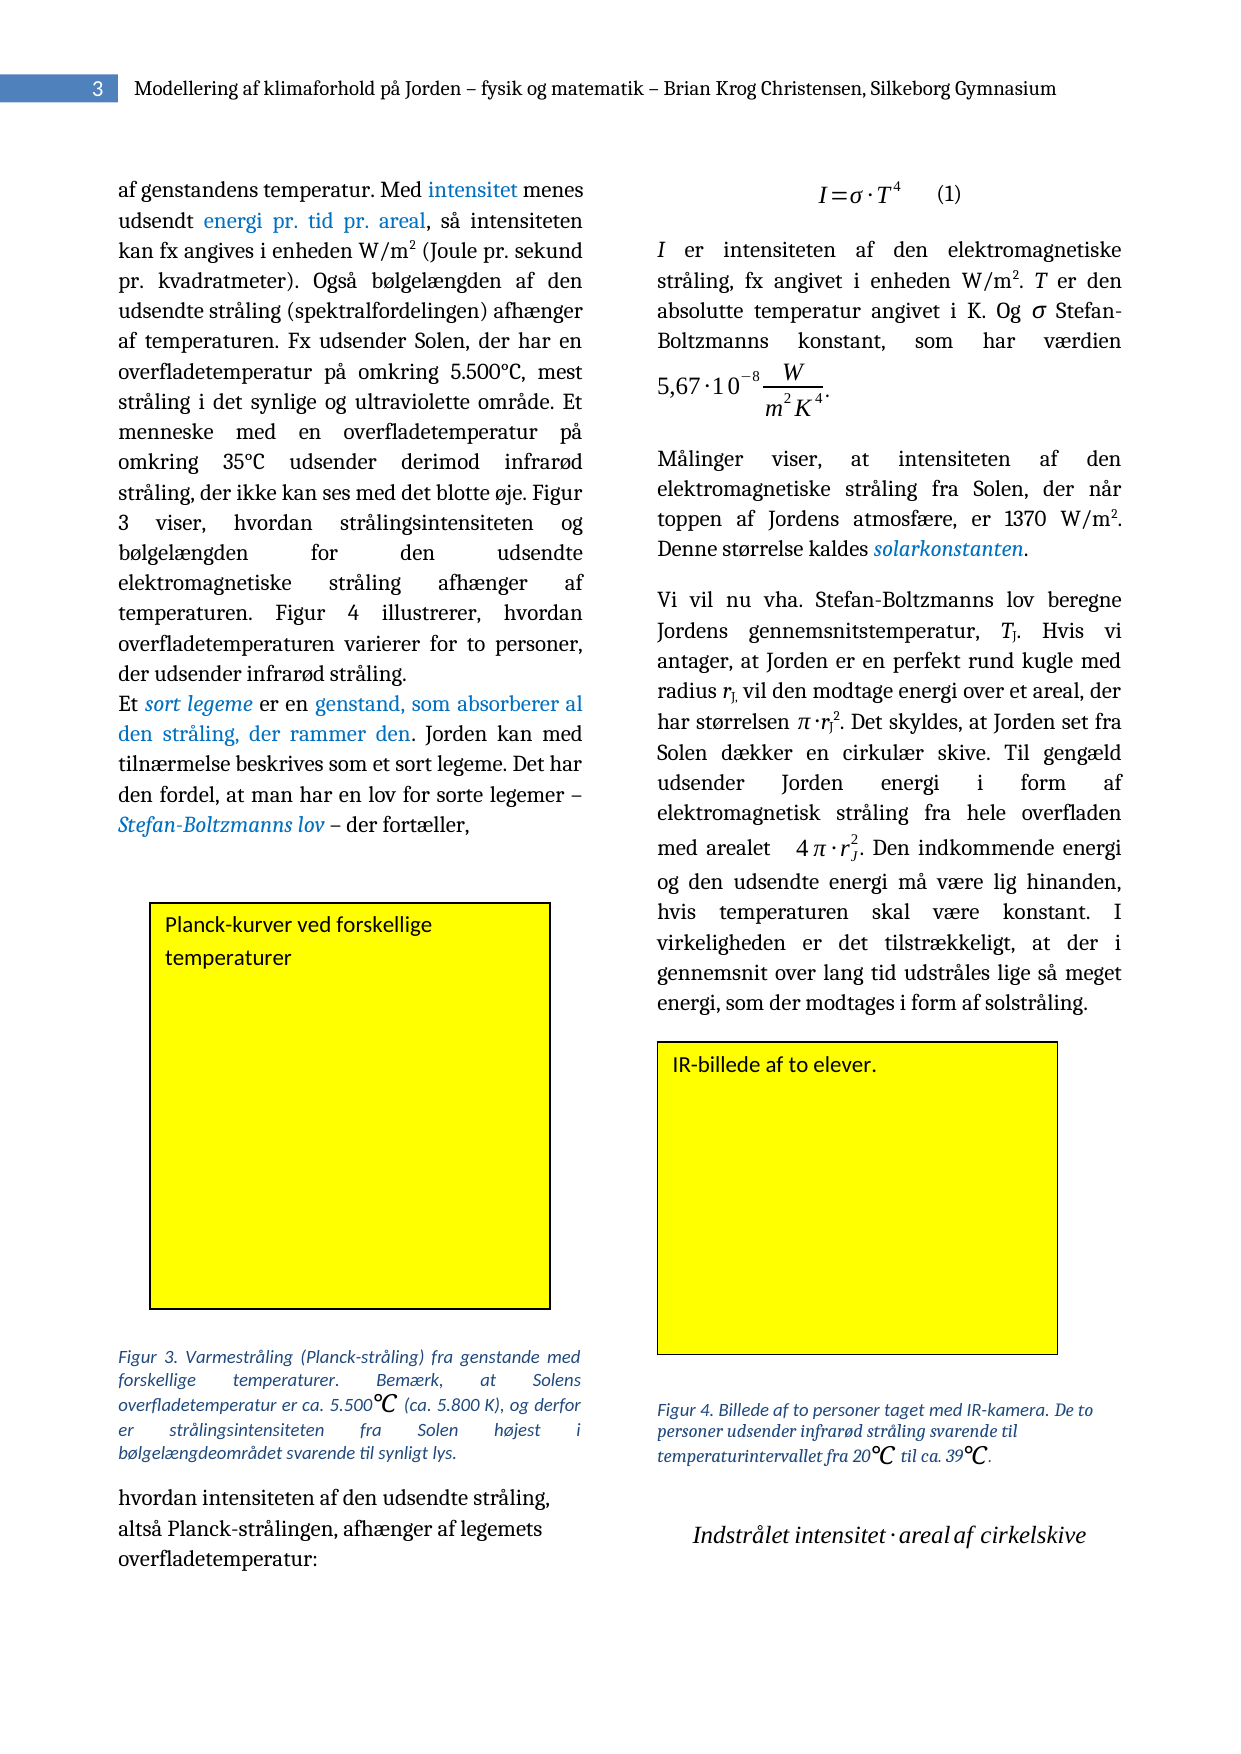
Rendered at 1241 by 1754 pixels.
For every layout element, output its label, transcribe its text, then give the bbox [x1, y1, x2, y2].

text Vi vil nu vha. Stefan-Boltzmanns lov beregne Jordens gennemsnitstemperatur, TJ. Hvis vi antager, at Jorden er en perfekt rund kugle med radius rJ, vil den modtage energi over et areal, der har størrelsen rJ2. Det skyldes, at Jorden set fra Solen dækker en cirkulær skive. Til gengæld udsender Jorden energi i form af elektromagnetisk stråling fra hele overfladen med arealet . Den indkommende energi og den udsendte energi må være lig hinanden, hvis temperaturen skal være konstant. I virkeligheden er det tilstrækkeligt, at der i gennemsnit over lang tid udstråles lige så meget energi, som der modtages i form af solstråling. [657, 587, 1122, 1016]
text I er intensiteten af den elektromagnetiske stråling, fx angivet i enheden W/m2. T er den absolutte temperatur angivet i K. Og σ Stefan-Boltzmanns konstant, som har værdien . [657, 237, 1122, 421]
text (1) [657, 177, 1122, 208]
text hvordan intensiteten af den udsendte stråling, altså Planck-strålingen, afhænger af legemets overfladetemperatur: [118, 1485, 583, 1572]
text Målinger viser, at intensiteten af den elektromagnetiske stråling fra Solen, der når toppen af Jordens atmosfære, er 1370 W/m2. Denne størrelse kaldes solarkonstanten. [657, 446, 1122, 562]
text Et sort legeme er en genstand, som absorberer al den stråling, der rammer den. Jorden kan med tilnærmelse beskrives som et sort legeme. Det har den fordel, at man har en lov for sorte legemer – Stefan-Boltzmanns lov – der fortæller, [118, 691, 583, 838]
